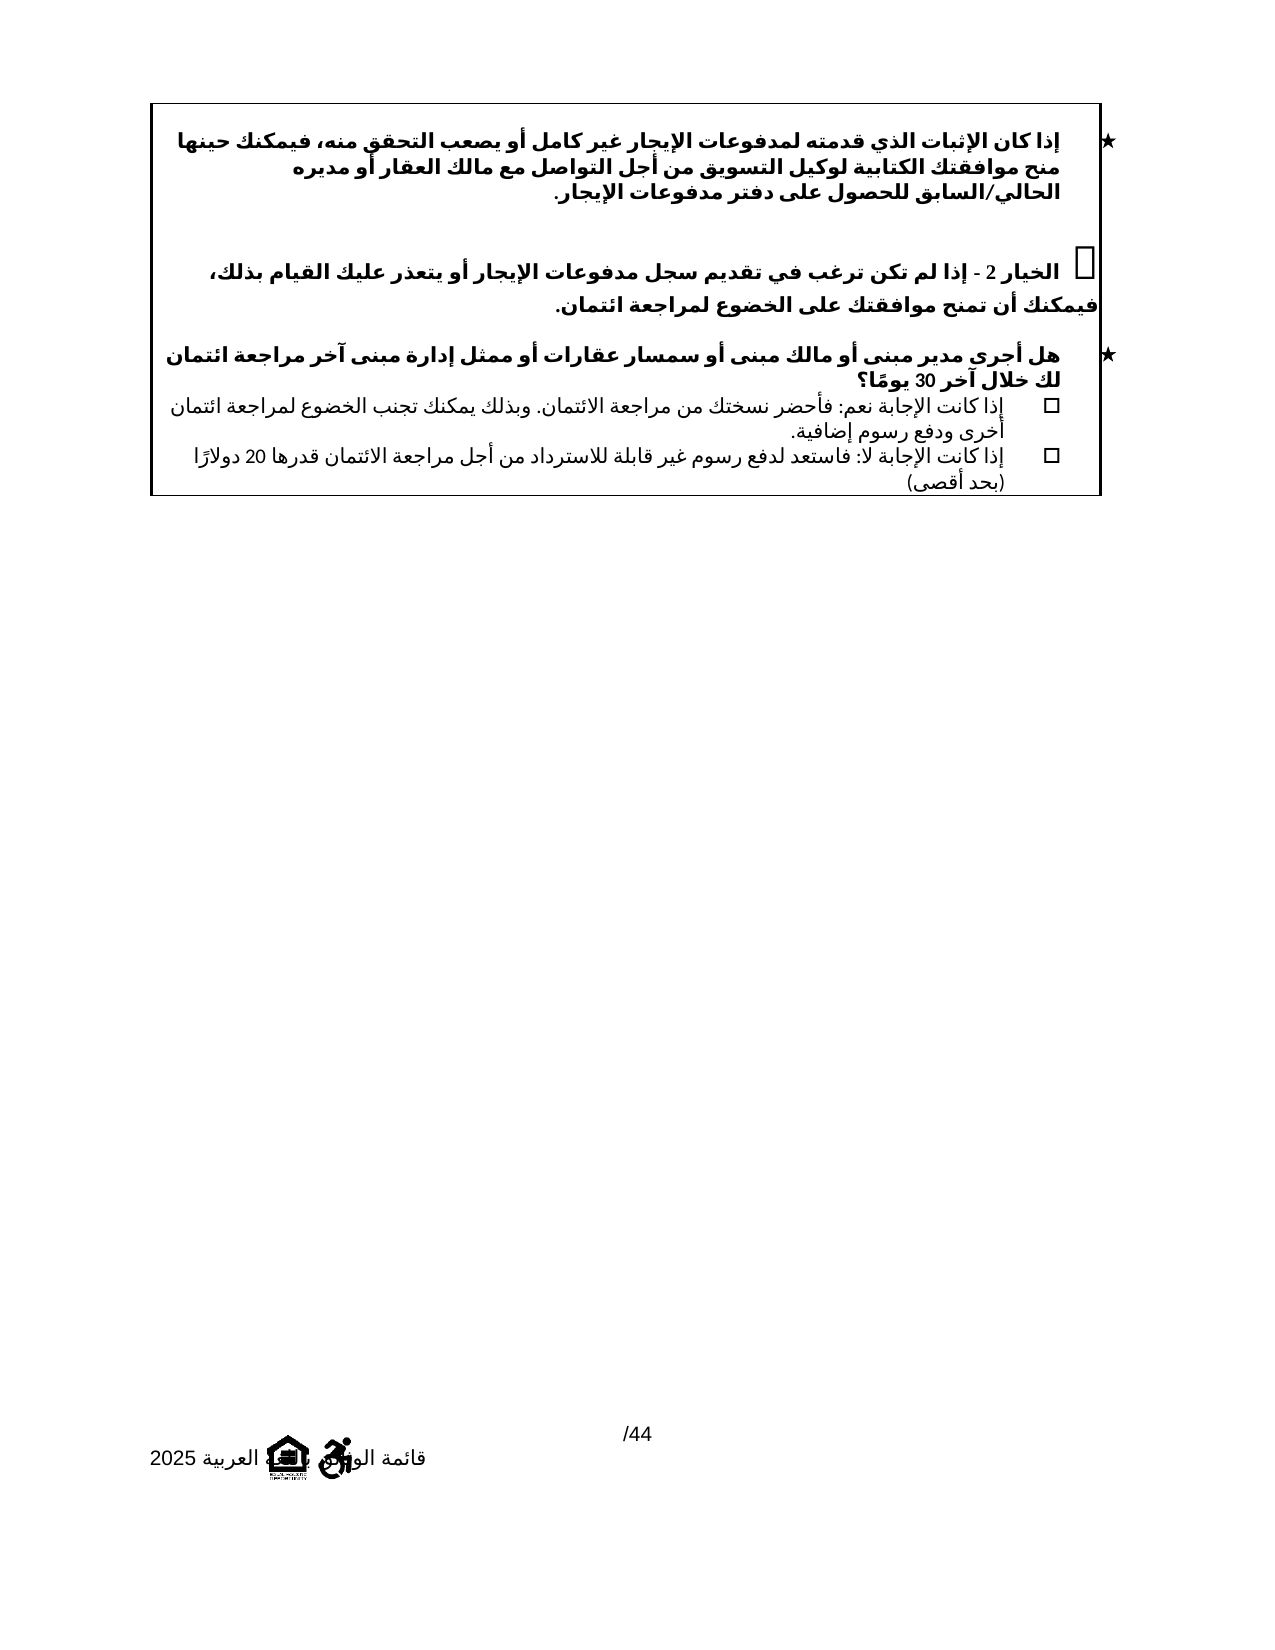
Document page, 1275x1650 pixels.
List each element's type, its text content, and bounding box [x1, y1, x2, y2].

picture [267, 1434, 309, 1480]
picture [319, 1436, 354, 1480]
table_cell إذا كان الإثبات الذي قدمته لمدفوعات الإيجار غير كامل أو يصعب التحقق منه، فيمكنك حينها منح موافقتك الكتابية لوكيل التسويق من أجل التواصل مع مالك العقار أو مديره الحالي/السابق للحصول على دفتر مدفوعات الإيجار.  الخيار 2 - إذا لم تكن ترغب في تقديم سجل مدفوعات الإيجار أو يتعذر عليك القيام بذلك، فيمكنك أن تمنح موافقتك على الخضوع لمراجعة ائتمان. هل أجرى مدير مبنى أو مالك مبنى أو سمسار عقارات أو ممثل إدارة مبنى آخر مراجعة ائتمان لك خلال آخر 30 يومًا؟ إذا كانت الإجابة نعم: فأحضر نسختك من مراجعة الائتمان. وبذلك يمكنك تجنب الخضوع لمراجعة ائتمان أخرى ودفع رسوم إضافية. إذا كانت الإجابة لا: فاستعد لدفع رسوم غير قابلة للاسترداد من أجل مراجعة الائتمان قدرها 20 دولارًا (بحد أقصى) [153, 104, 1099, 494]
